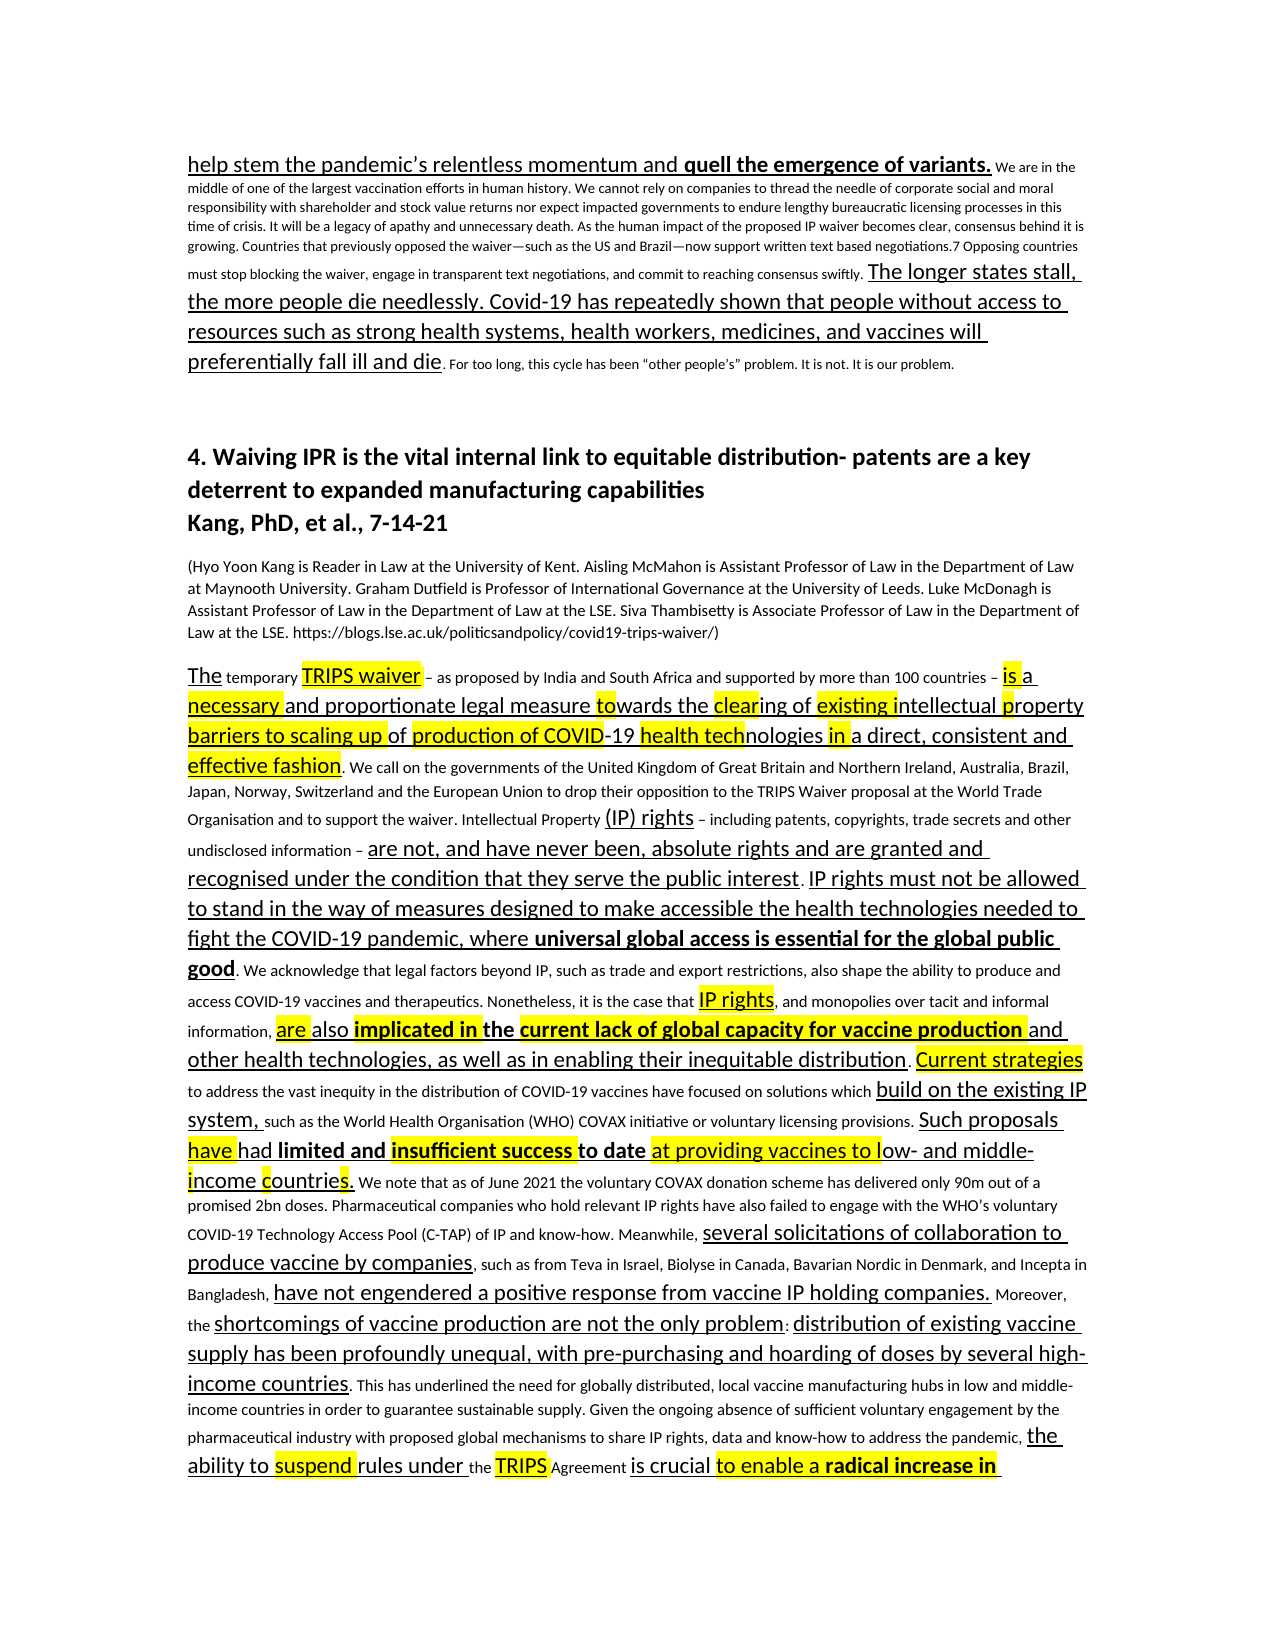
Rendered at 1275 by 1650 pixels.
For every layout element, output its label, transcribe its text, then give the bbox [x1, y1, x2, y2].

text (Hyo Yoon Kang is Reader in Law at the University of Kent. Aisling McMahon is Assistant Professor of Law in the Department of Law at Maynooth University. Graham Dutfield is Professor of International Governance at the University of Leeds. Luke McDonagh is Assistant Professor of Law in the Department of Law at the LSE. Siva Thambisetty is Associate Professor of Law in the Department of Law at the LSE. https://blogs.lse.ac.uk/politicsandpolicy/covid19-trips-waiver/) [187, 557, 1087, 643]
text Kang, PhD, et al., 7-14-21 [187, 507, 1087, 538]
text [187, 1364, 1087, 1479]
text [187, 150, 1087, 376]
subtitle 4. Waiving IPR is the vital internal link to equitable distribution- patents are a key deterrent to expanded manufacturing capabilities [187, 441, 1087, 505]
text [187, 661, 1087, 1363]
